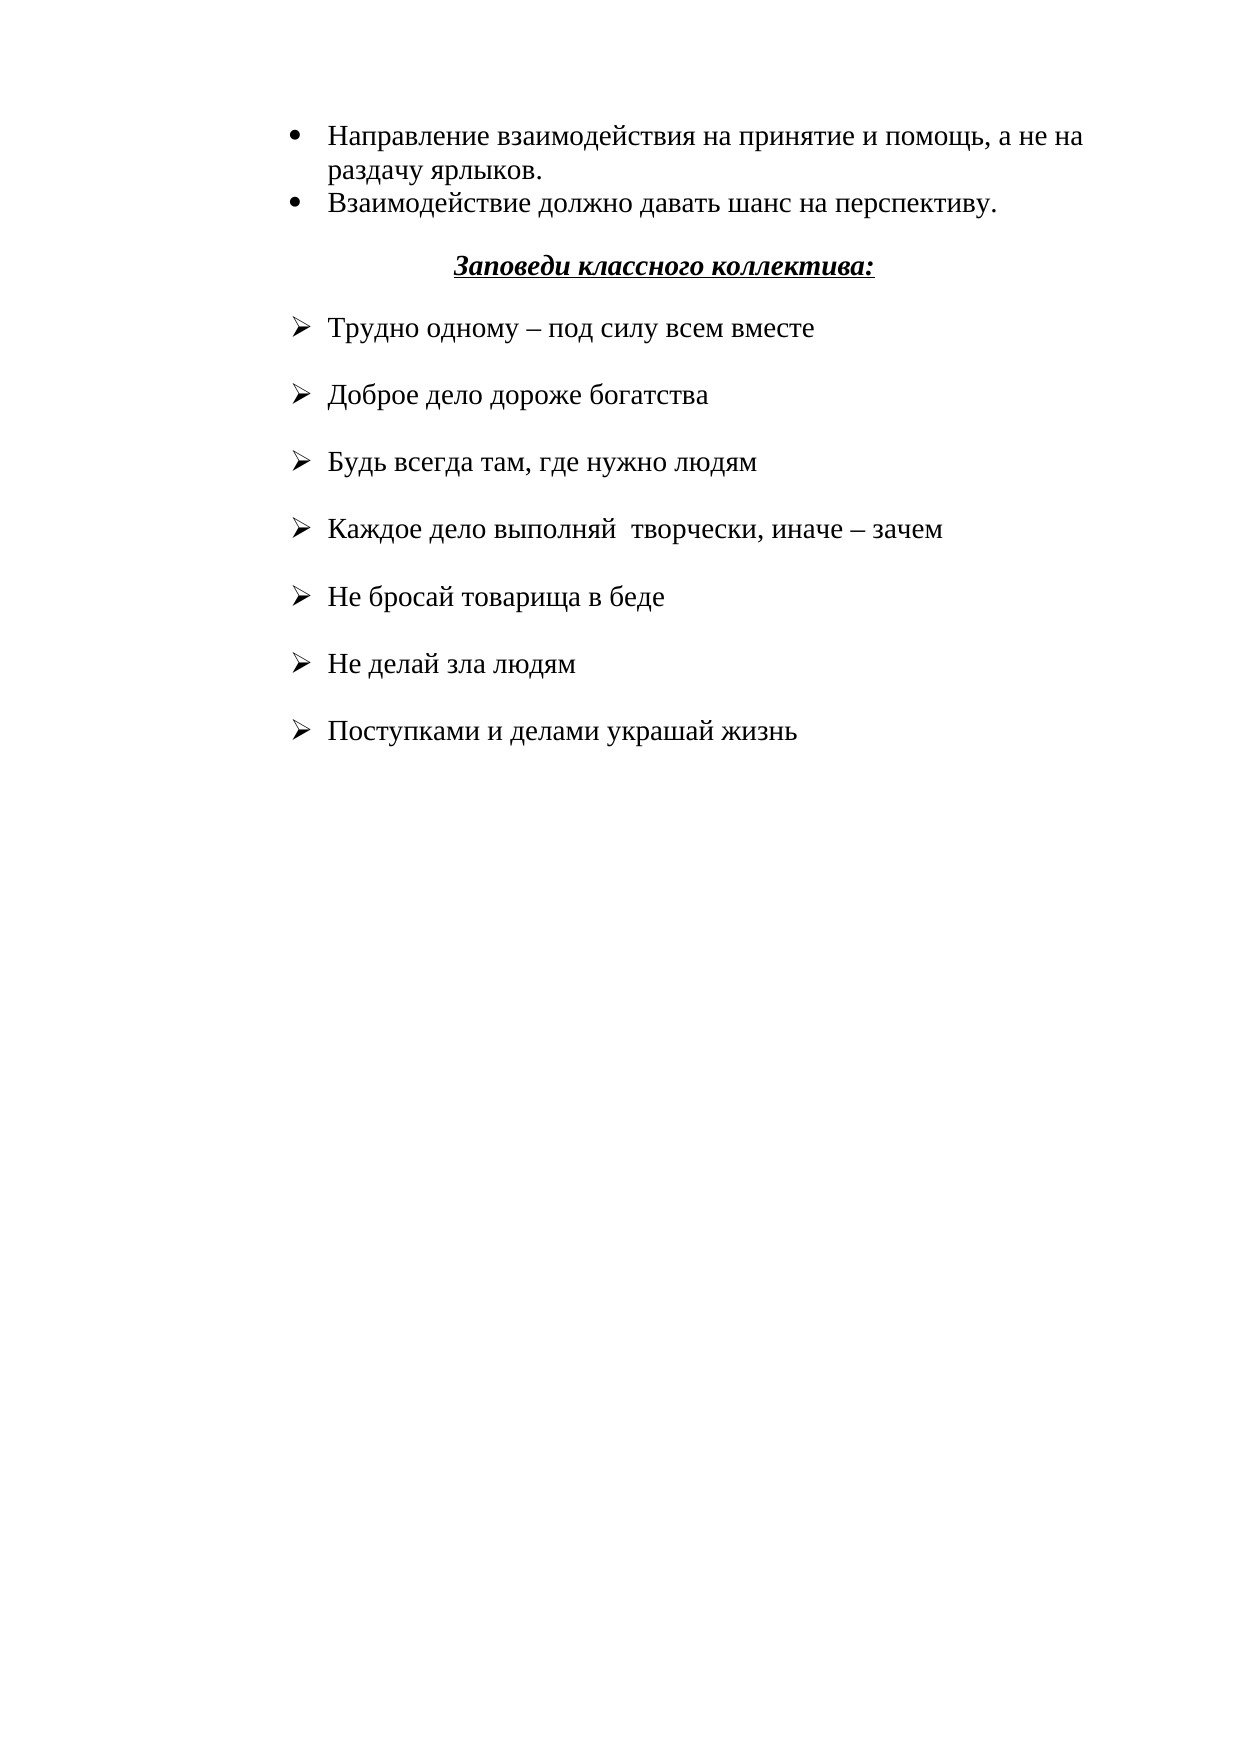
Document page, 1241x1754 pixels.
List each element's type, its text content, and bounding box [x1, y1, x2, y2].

list Направление взаимодействия на принятие и помощь, а не на раздачу ярлыков. [290, 118, 1152, 185]
list Трудно одному – под силу всем вместе [290, 310, 1152, 344]
list Поступками и делами украшай жизнь [290, 713, 1152, 747]
list Каждое дело выполняй творчески, иначе – зачем [290, 512, 1152, 545]
list Доброе дело дороже богатства [290, 377, 1152, 411]
text Заповеди классного коллектива: [177, 248, 1152, 281]
list Взаимодействие должно давать шанс на перспективу. [290, 185, 1152, 219]
list Будь всегда там, где нужно людям [290, 444, 1152, 478]
list Не делай зла людям [290, 646, 1152, 679]
list Не бросай товарища в беде [290, 579, 1152, 612]
